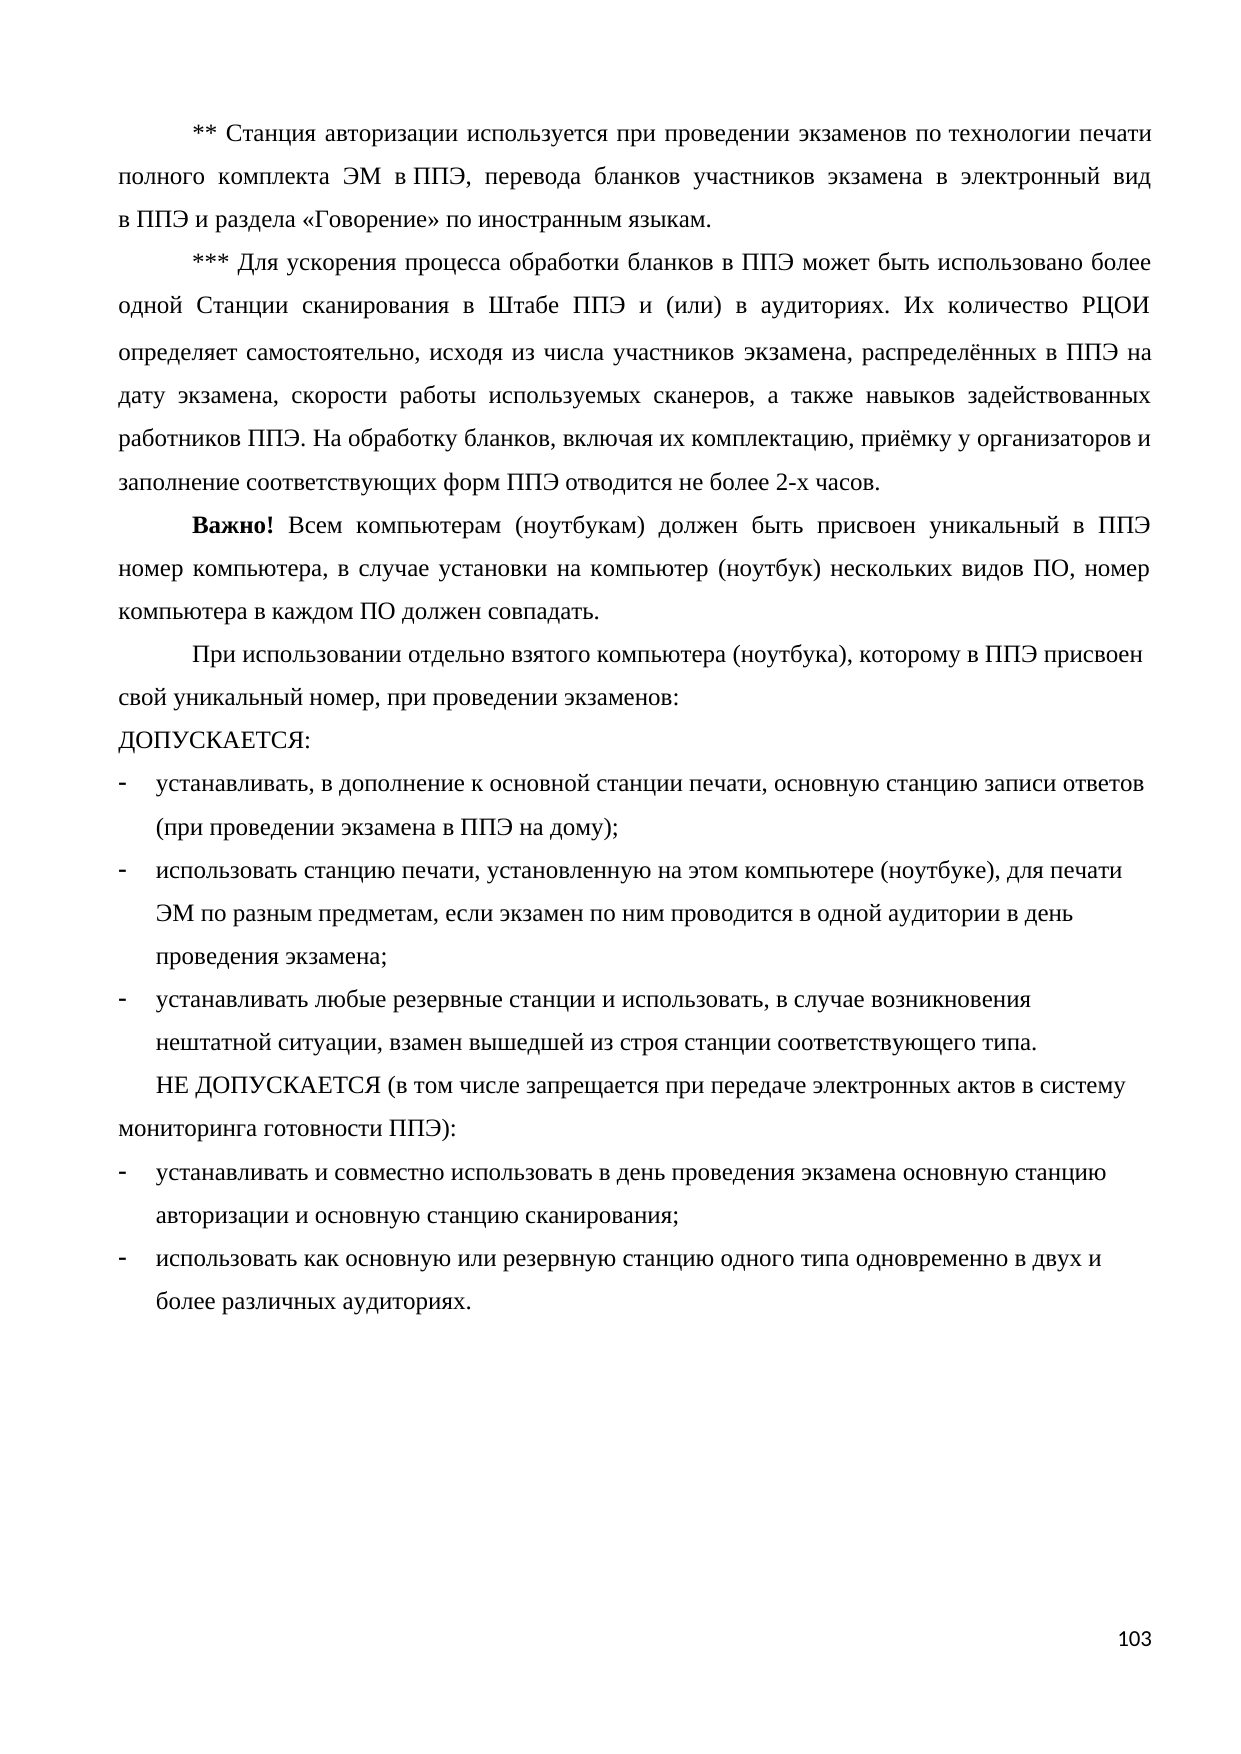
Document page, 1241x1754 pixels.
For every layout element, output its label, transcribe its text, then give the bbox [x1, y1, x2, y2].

list использовать как основную или резервную станцию одного типа одновременно в двух и более различных аудиториях. [118, 1243, 1152, 1315]
text ** Станция авторизации используется при проведении экзаменов по технологии печати полного комплекта ЭМ в ППЭ, перевода бланков участников экзамена в электронный вид в ППЭ и раздела «Говорение» по иностранным языкам. [118, 118, 1152, 233]
text При использовании отдельно взятого компьютера (ноутбука), которому в ППЭ присвоен свой уникальный номер, при проведении экзаменов: [118, 639, 1152, 711]
list устанавливать и совместно использовать в день проведения экзамена основную станцию авторизации и основную станцию сканирования; [118, 1157, 1152, 1228]
list использовать станцию печати, установленную на этом компьютере (ноутбуке), для печати ЭМ по разным предметам, если экзамен по ним проводится в одной аудитории в день проведения экзамена; [118, 855, 1152, 970]
text Важно! Всем компьютерам (ноутбукам) должен быть присвоен уникальный в ППЭ номер компьютера, в случае установки на компьютер (ноутбук) нескольких видов ПО, номер компьютера в каждом ПО должен совпадать. [118, 510, 1152, 625]
list устанавливать любые резервные станции и использовать, в случае возникновения нештатной ситуации, взамен вышедшей из строя станции соответствующего типа. [118, 984, 1152, 1056]
text ДОПУСКАЕТСЯ: [118, 725, 1152, 754]
text *** Для ускорения процесса обработки бланков в ППЭ может быть использовано более одной Станции сканирования в Штабе ППЭ и (или) в аудиториях. Их количество РЦОИ определяет самостоятельно, исходя из числа участников экзамена, распределённых в ППЭ на дату экзамена, скорости работы используемых сканеров, а также навыков задействованных работников ППЭ. На обработку бланков, включая их комплектацию, приёмку у организаторов и заполнение соответствующих форм ППЭ отводится не более 2-х часов. [118, 247, 1152, 495]
list устанавливать, в дополнение к основной станции печати, основную станцию записи ответов (при проведении экзамена в ППЭ на дому); [118, 768, 1152, 840]
text НЕ ДОПУСКАЕТСЯ (в том числе запрещается при передаче электронных актов в систему мониторинга готовности ППЭ): [118, 1070, 1152, 1142]
